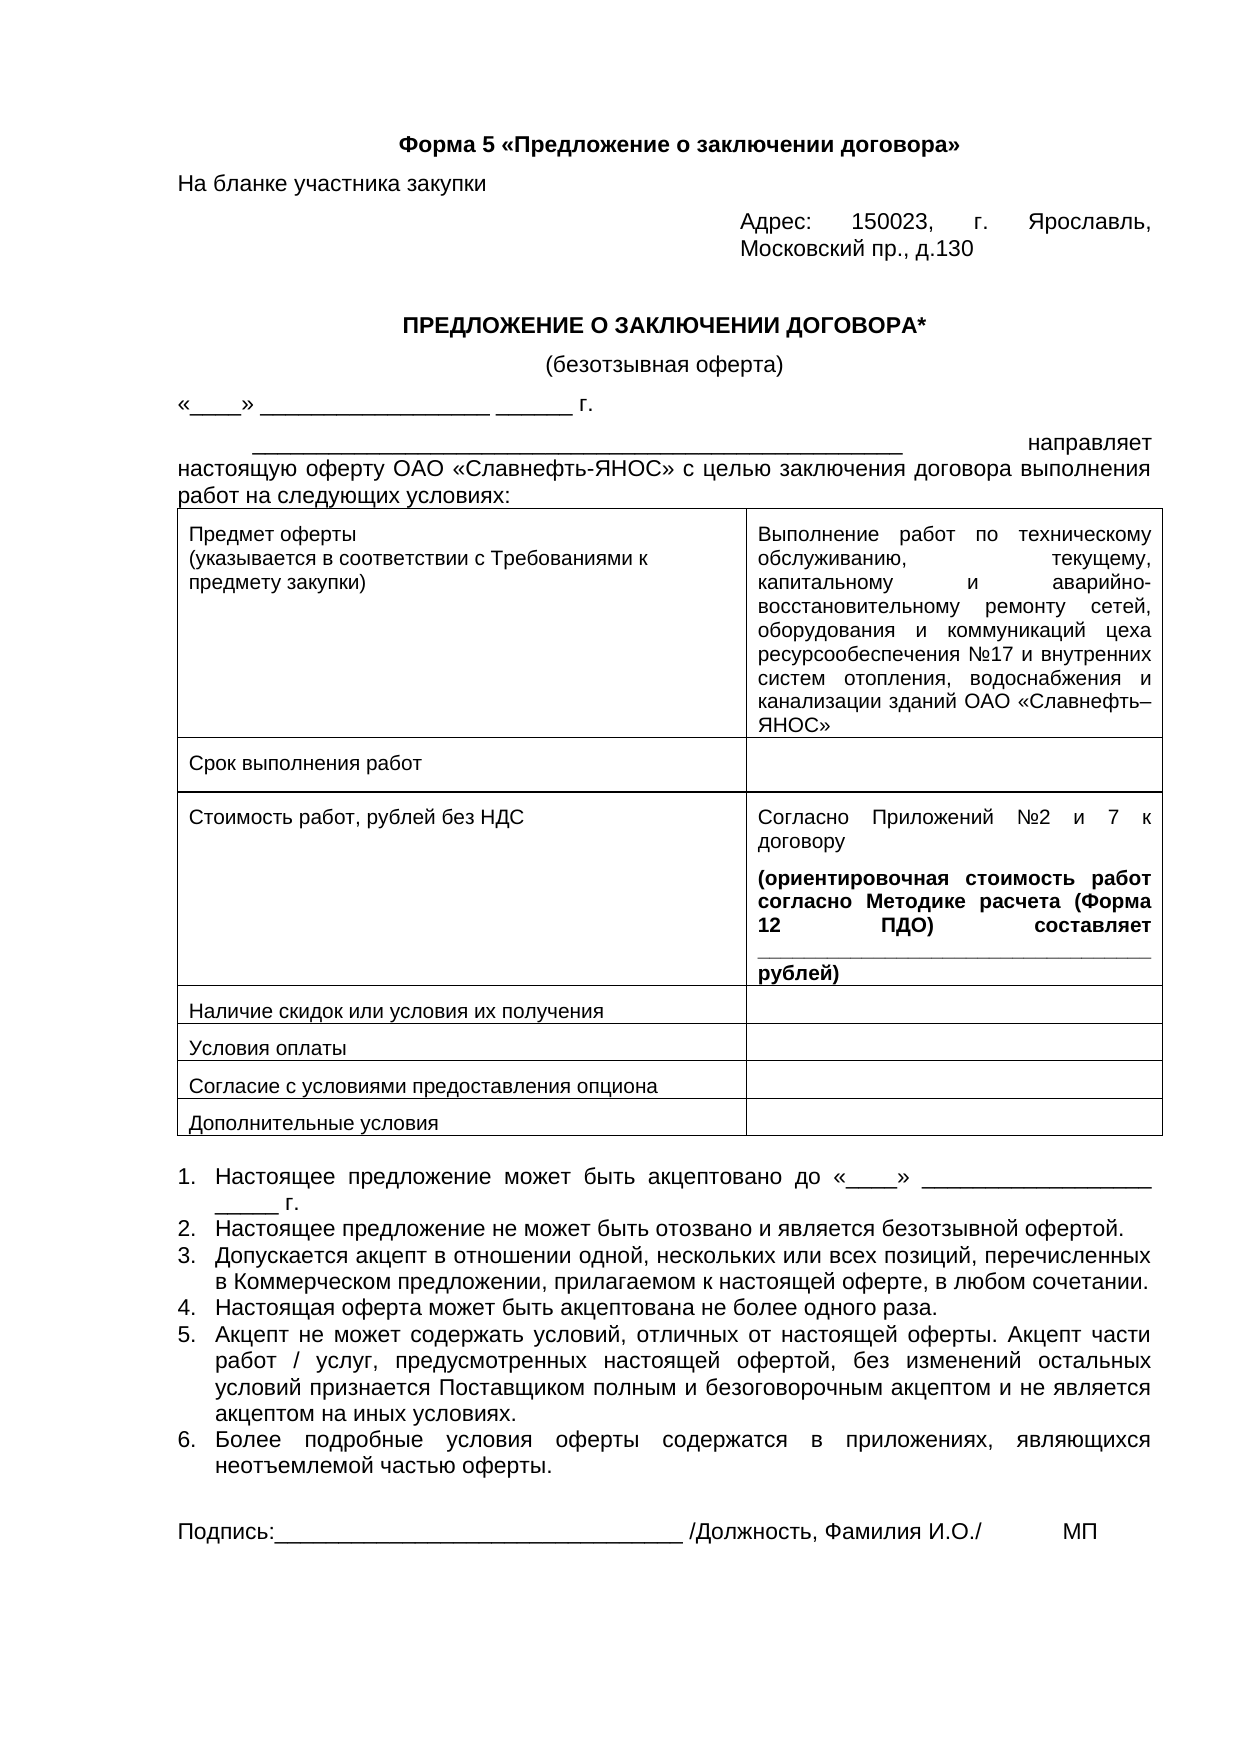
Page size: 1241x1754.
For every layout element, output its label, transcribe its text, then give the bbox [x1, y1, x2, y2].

table_cell Условия оплаты [178, 1024, 746, 1060]
table_cell [747, 1024, 1162, 1060]
table_cell Стоимость работ, рублей без НДС [178, 793, 746, 985]
text На бланке участника закупки [177, 169, 1152, 196]
list Допускается акцепт в отношении одной, нескольких или всех позиций, перечисленных в Коммерческом предложении, прилагаемом к настоящей оферте, в любом сочетании. [177, 1242, 1152, 1294]
text Адрес: 150023, г. Ярославль, Московский пр., д.130 [740, 208, 1152, 261]
text «____» __________________ ______ г. [177, 390, 1152, 416]
list Акцепт не может содержать условий, отличных от настоящей оферты. Акцепт части работ / услуг, предусмотренных настоящей офертой, без изменений остальных условий признается Поставщиком полным и безоговорочным акцептом и не является акцептом на иных условиях. [177, 1321, 1152, 1426]
list Настоящее предложение не может быть отозвано и является безотзывной офертой. [177, 1215, 1152, 1242]
table_cell Срок выполнения работ [178, 738, 746, 791]
table_cell [747, 738, 1162, 791]
text (безотзывная оферта) [177, 351, 1152, 378]
text Подпись:________________________________ /Должность, Фамилия И.О./ МП [177, 1518, 1152, 1544]
table_cell Наличие скидок или условия их получения [178, 986, 746, 1023]
text ___________________________________________________ направляет настоящую оферту ОАО «Славнефть-ЯНОС» с целью заключения договора выполнения работ на следующих условиях: [177, 429, 1152, 508]
text ПРЕДЛОЖЕНИЕ О ЗАКЛЮЧЕНИИ ДОГОВОРА* [177, 312, 1152, 339]
table_cell [747, 1061, 1162, 1098]
table_cell [747, 986, 1162, 1023]
table_cell Дополнительные условия [178, 1099, 746, 1135]
table_cell Согласно Приложений №2 и 7 к договору (ориентировочная стоимость работ согласно Методике расчета (Форма 12 ПДО) составляет __________________________________ рублей) [747, 793, 1162, 985]
text Форма 5 «Предложение о заключении договора» [325, 131, 1152, 157]
list Настоящее предложение может быть акцептовано до «____» __________________ _____ г. [177, 1163, 1152, 1215]
table_header Выполнение работ по техническому обслуживанию, текущему, капитальному и аварийно-восстановительному ремонту сетей, оборудования и коммуникаций цеха ресурсообеспечения №17 и внутренних систем отопления, водоснабжения и канализации зданий ОАО «Славнефть–ЯНОС» [747, 509, 1162, 737]
list Более подробные условия оферты содержатся в приложениях, являющихся неотъемлемой частью оферты. [177, 1426, 1152, 1479]
table_header Предмет оферты (указывается в соответствии с Требованиями к предмету закупки) [178, 509, 746, 737]
table_cell Согласие с условиями предоставления опциона [178, 1061, 746, 1098]
table_cell [747, 1099, 1162, 1135]
list Настоящая оферта может быть акцептована не более одного раза. [177, 1294, 1152, 1321]
